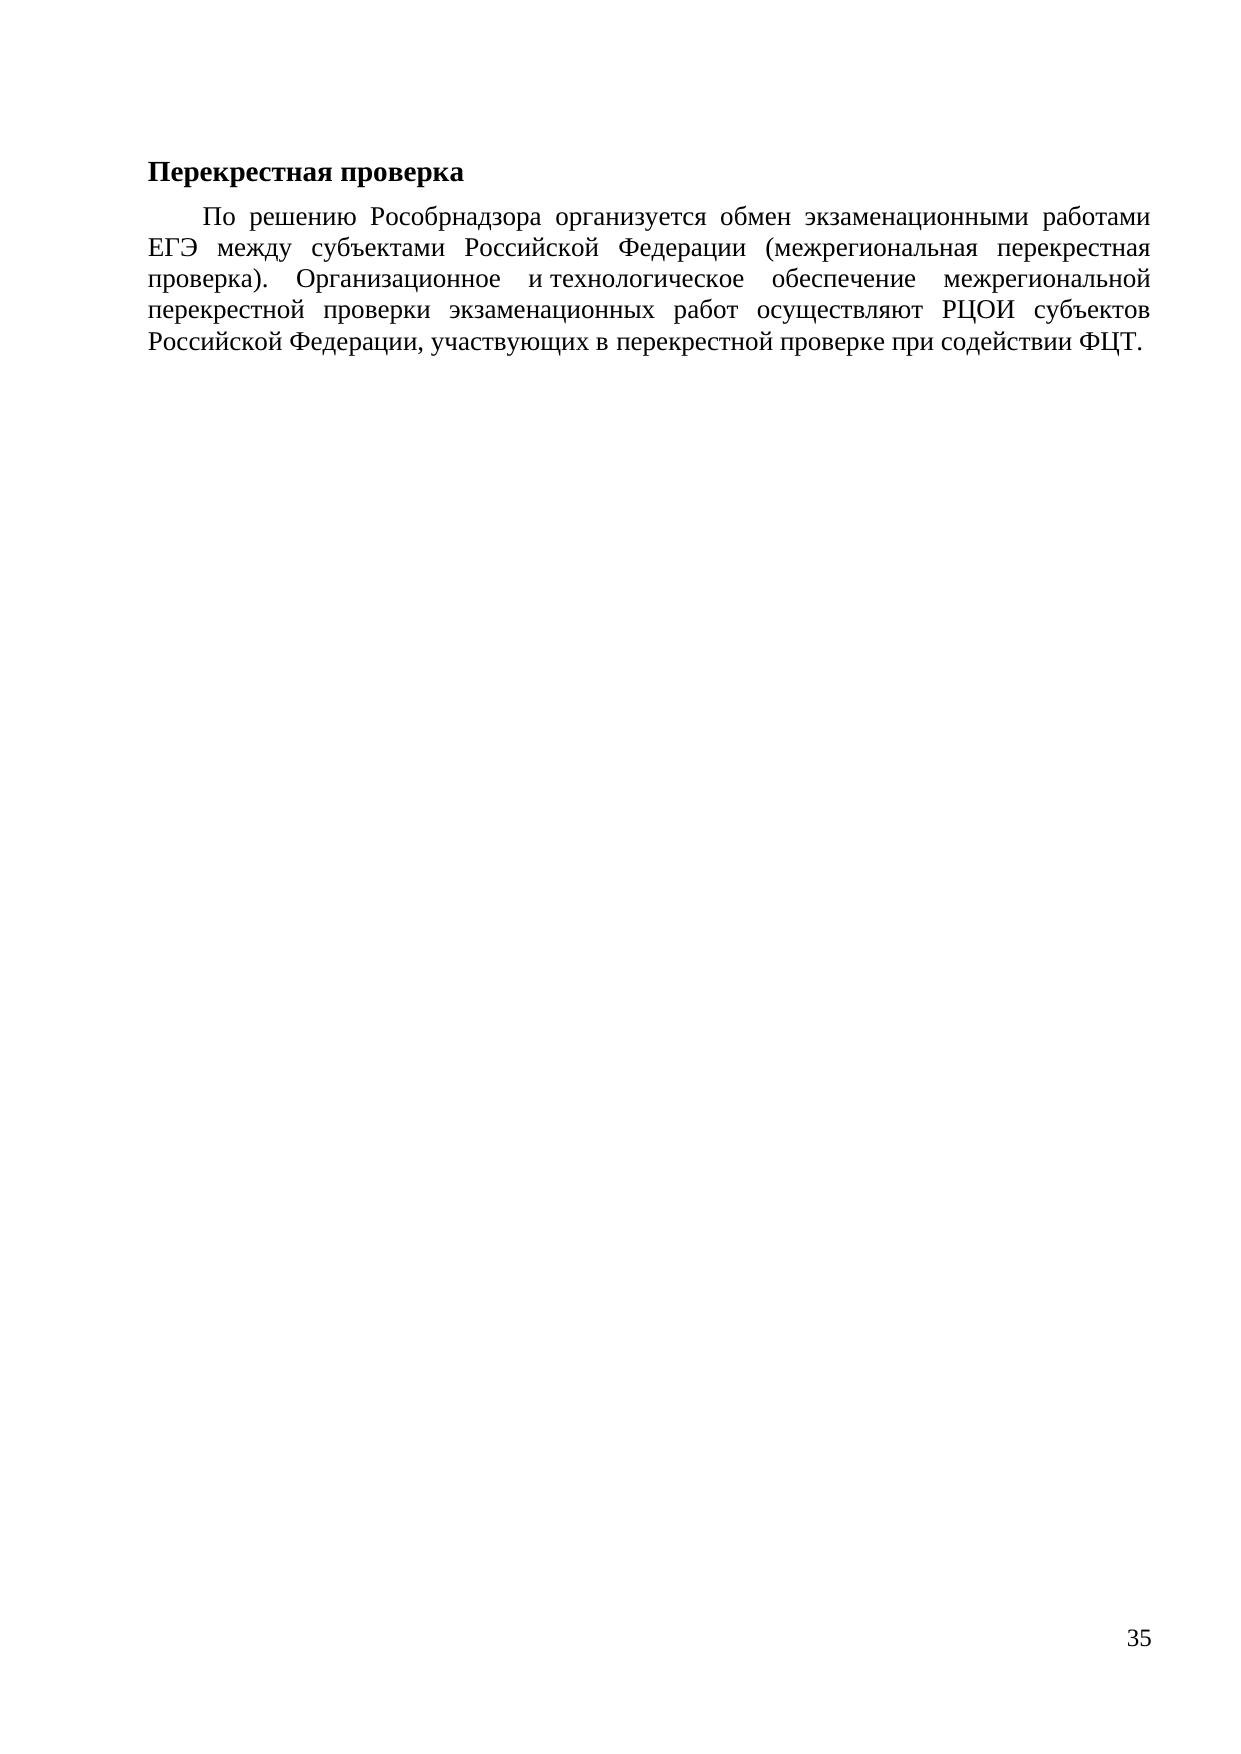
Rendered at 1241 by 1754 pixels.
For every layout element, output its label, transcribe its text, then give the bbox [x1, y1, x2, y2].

text По решению Рособрнадзора организуется обмен экзаменационными работами ЕГЭ между субъектами Российской Федерации (межрегиональная перекрестная проверка). Организационное и технологическое обеспечение межрегиональной перекрестной проверки экзаменационных работ осуществляют РЦОИ субъектов Российской Федерации, участвующих в перекрестной проверке при содействии ФЦТ. [148, 200, 1152, 356]
subtitle Перекрестная проверка [148, 154, 1152, 187]
